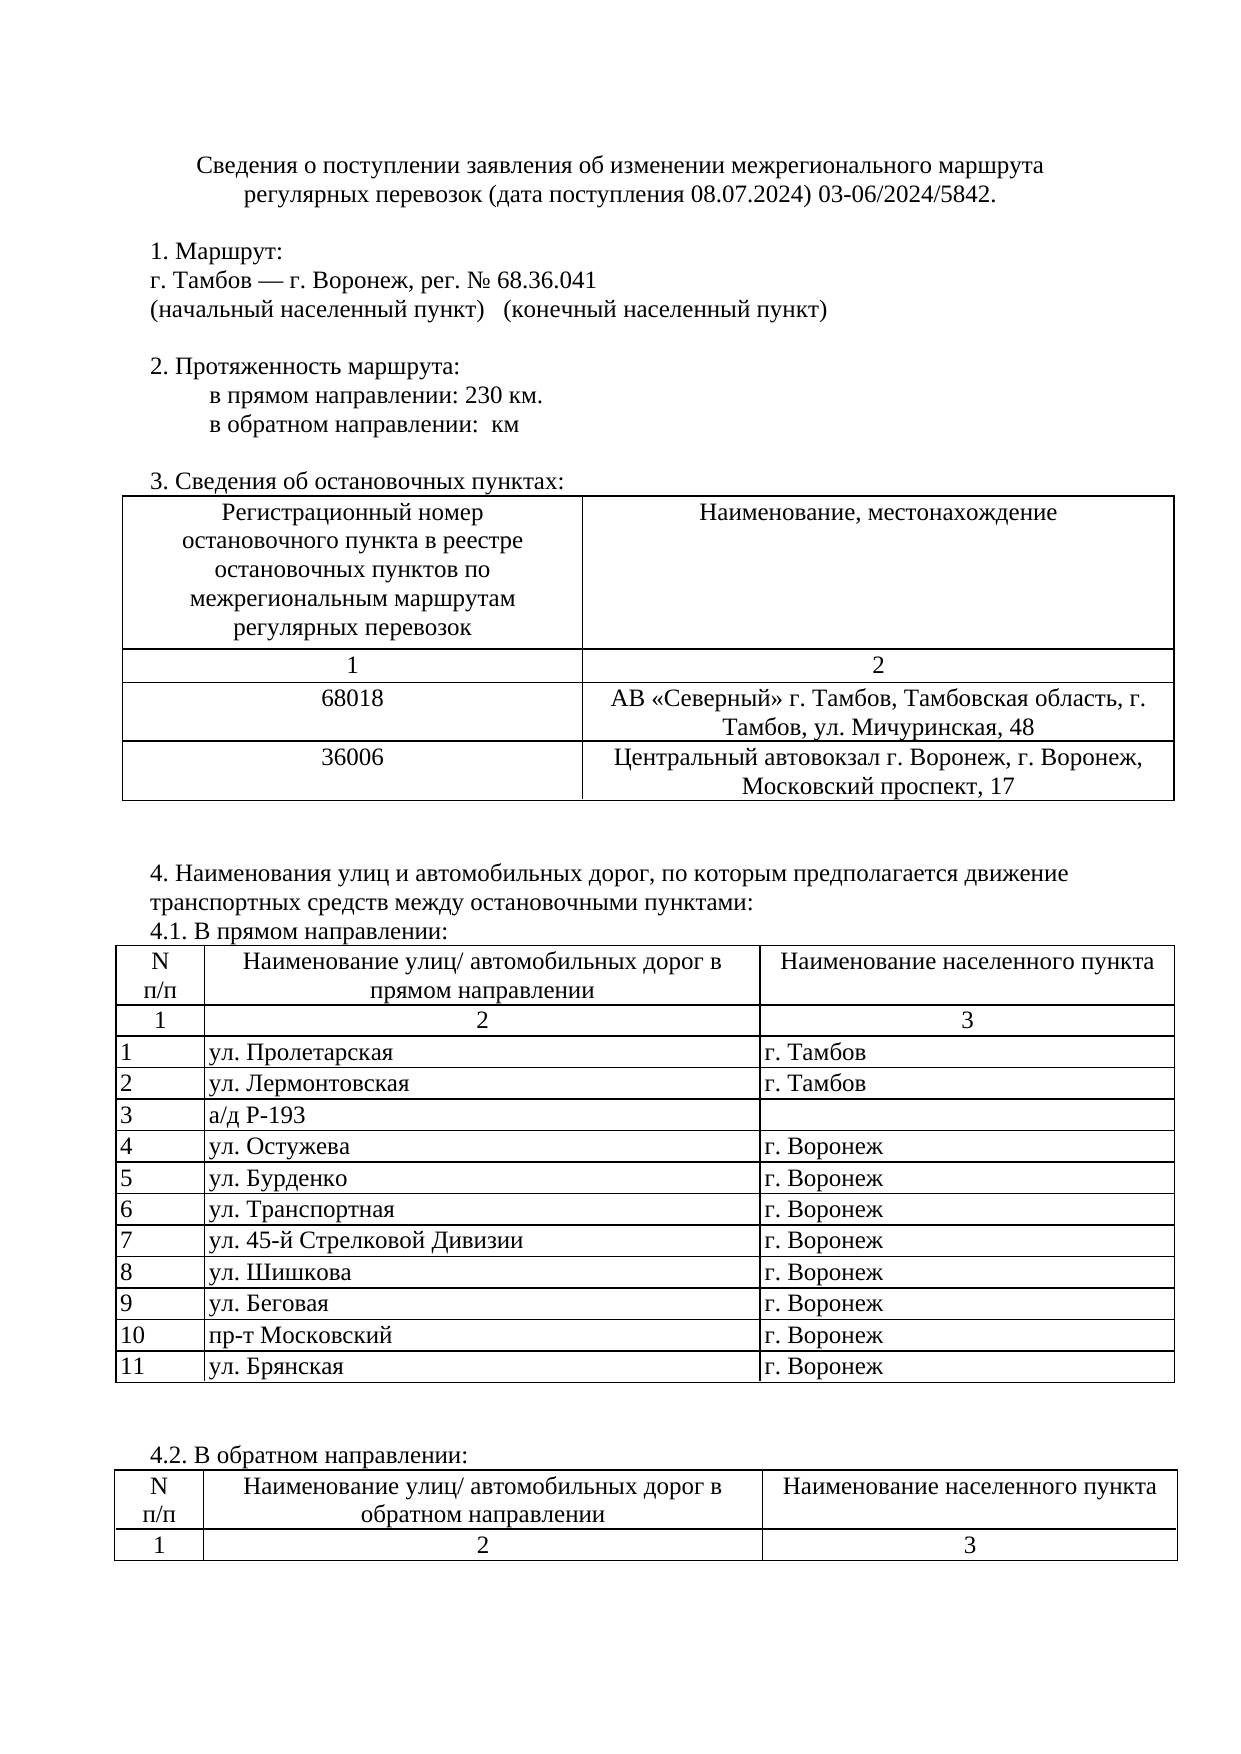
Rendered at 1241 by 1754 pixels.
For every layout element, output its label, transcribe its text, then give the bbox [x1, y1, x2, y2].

table_cell ул. Пролетарская [205, 1037, 759, 1067]
table_cell Центральный автовокзал г. Воронеж, г. Воронеж, Московский проспект, 17 [583, 742, 1173, 799]
table_cell 1 [117, 1037, 204, 1067]
table_cell 3 [117, 1100, 204, 1130]
table_header Наименование населенного пункта [763, 1471, 1177, 1528]
table_header N п/п [117, 946, 204, 1004]
text Сведения о поступлении заявления об изменении межрегионального маршрута регулярных перевозок (дата поступления 08.07.2024) 03-06/2024/5842. [150, 150, 1090, 207]
table_cell г. Воронеж [761, 1163, 1174, 1193]
text 4. Наименования улиц и автомобильных дорог, по которым предполагается движение транспортных средств между остановочными пунктами: [150, 858, 1090, 916]
table_cell г. Тамбов [761, 1068, 1174, 1098]
table_cell ул. Шишкова [205, 1257, 759, 1287]
table_cell г. Воронеж [761, 1194, 1174, 1224]
text 3. Сведения об остановочных пунктах: [150, 466, 1090, 495]
table_cell 11 [117, 1352, 204, 1381]
table_header N п/п [115, 1471, 203, 1528]
text 4.1. В прямом направлении: [150, 916, 1090, 945]
table_cell 1 [115, 1529, 203, 1560]
table_cell 36006 [123, 742, 582, 799]
table_cell а/д Р-193 [205, 1100, 759, 1130]
text г. Тамбов — г. Воронеж, рег. № 68.36.041 [150, 265, 1090, 294]
table_cell г. Воронеж [761, 1257, 1174, 1287]
text в прямом направлении: 230 км. [150, 380, 1090, 409]
table_cell ул. Транспортная [205, 1194, 759, 1224]
table_cell г. Воронеж [761, 1131, 1174, 1161]
table_cell 2 [583, 650, 1173, 681]
table_cell ул. Остужева [205, 1131, 759, 1161]
table_cell г. Тамбов [761, 1037, 1174, 1067]
table_cell АВ «Северный» г. Тамбов, Тамбовская область, г. Тамбов, ул. Мичуринская, 48 [583, 683, 1173, 740]
table_cell 6 [117, 1194, 204, 1224]
table_cell ул. Бурденко [205, 1163, 759, 1193]
table_cell 2 [117, 1068, 204, 1098]
text в обратном направлении: км [150, 409, 1090, 437]
table_cell 9 [117, 1289, 204, 1318]
table_cell пр-т Московский [205, 1320, 759, 1350]
table_cell г. Воронеж [761, 1320, 1174, 1350]
table_header Наименование населенного пункта [761, 946, 1174, 1004]
table_cell 1 [117, 1006, 204, 1035]
table_cell г. Воронеж [761, 1352, 1174, 1381]
table_cell 68018 [123, 683, 582, 740]
table_cell 2 [204, 1530, 762, 1560]
text 4.2. В обратном направлении: [150, 1440, 1090, 1469]
table_cell ул. 45-й Стрелковой Дивизии [205, 1226, 759, 1256]
table_cell [761, 1100, 1174, 1130]
table_cell 2 [205, 1006, 759, 1035]
table_header Регистрационный номер остановочного пункта в реестре остановочных пунктов по межрегиональным маршрутам регулярных перевозок [123, 497, 582, 648]
table_header Наименование улиц/ автомобильных дорог в обратном направлении [204, 1471, 762, 1528]
table_header Наименование улиц/ автомобильных дорог в прямом направлении [205, 946, 759, 1004]
table_header Наименование, местонахождение [583, 497, 1173, 648]
table_cell ул. Брянская [205, 1352, 759, 1381]
table_cell ул. Беговая [205, 1289, 759, 1318]
table_cell 3 [761, 1006, 1174, 1035]
table_cell 8 [117, 1257, 204, 1287]
table_cell 3 [763, 1528, 1177, 1560]
table_cell 7 [117, 1226, 204, 1256]
table_cell 4 [117, 1131, 204, 1161]
table_cell 5 [117, 1163, 204, 1193]
table_cell ул. Лермонтовская [205, 1068, 759, 1098]
text 1. Маршрут: [150, 236, 1090, 265]
text (начальный населенный пункт) (конечный населенный пункт) [150, 294, 1090, 322]
table_cell г. Воронеж [761, 1226, 1174, 1256]
table_cell 1 [123, 650, 582, 681]
text 2. Протяженность маршрута: [150, 351, 1090, 380]
table_cell г. Воронеж [761, 1289, 1174, 1318]
table_cell 10 [117, 1320, 204, 1350]
